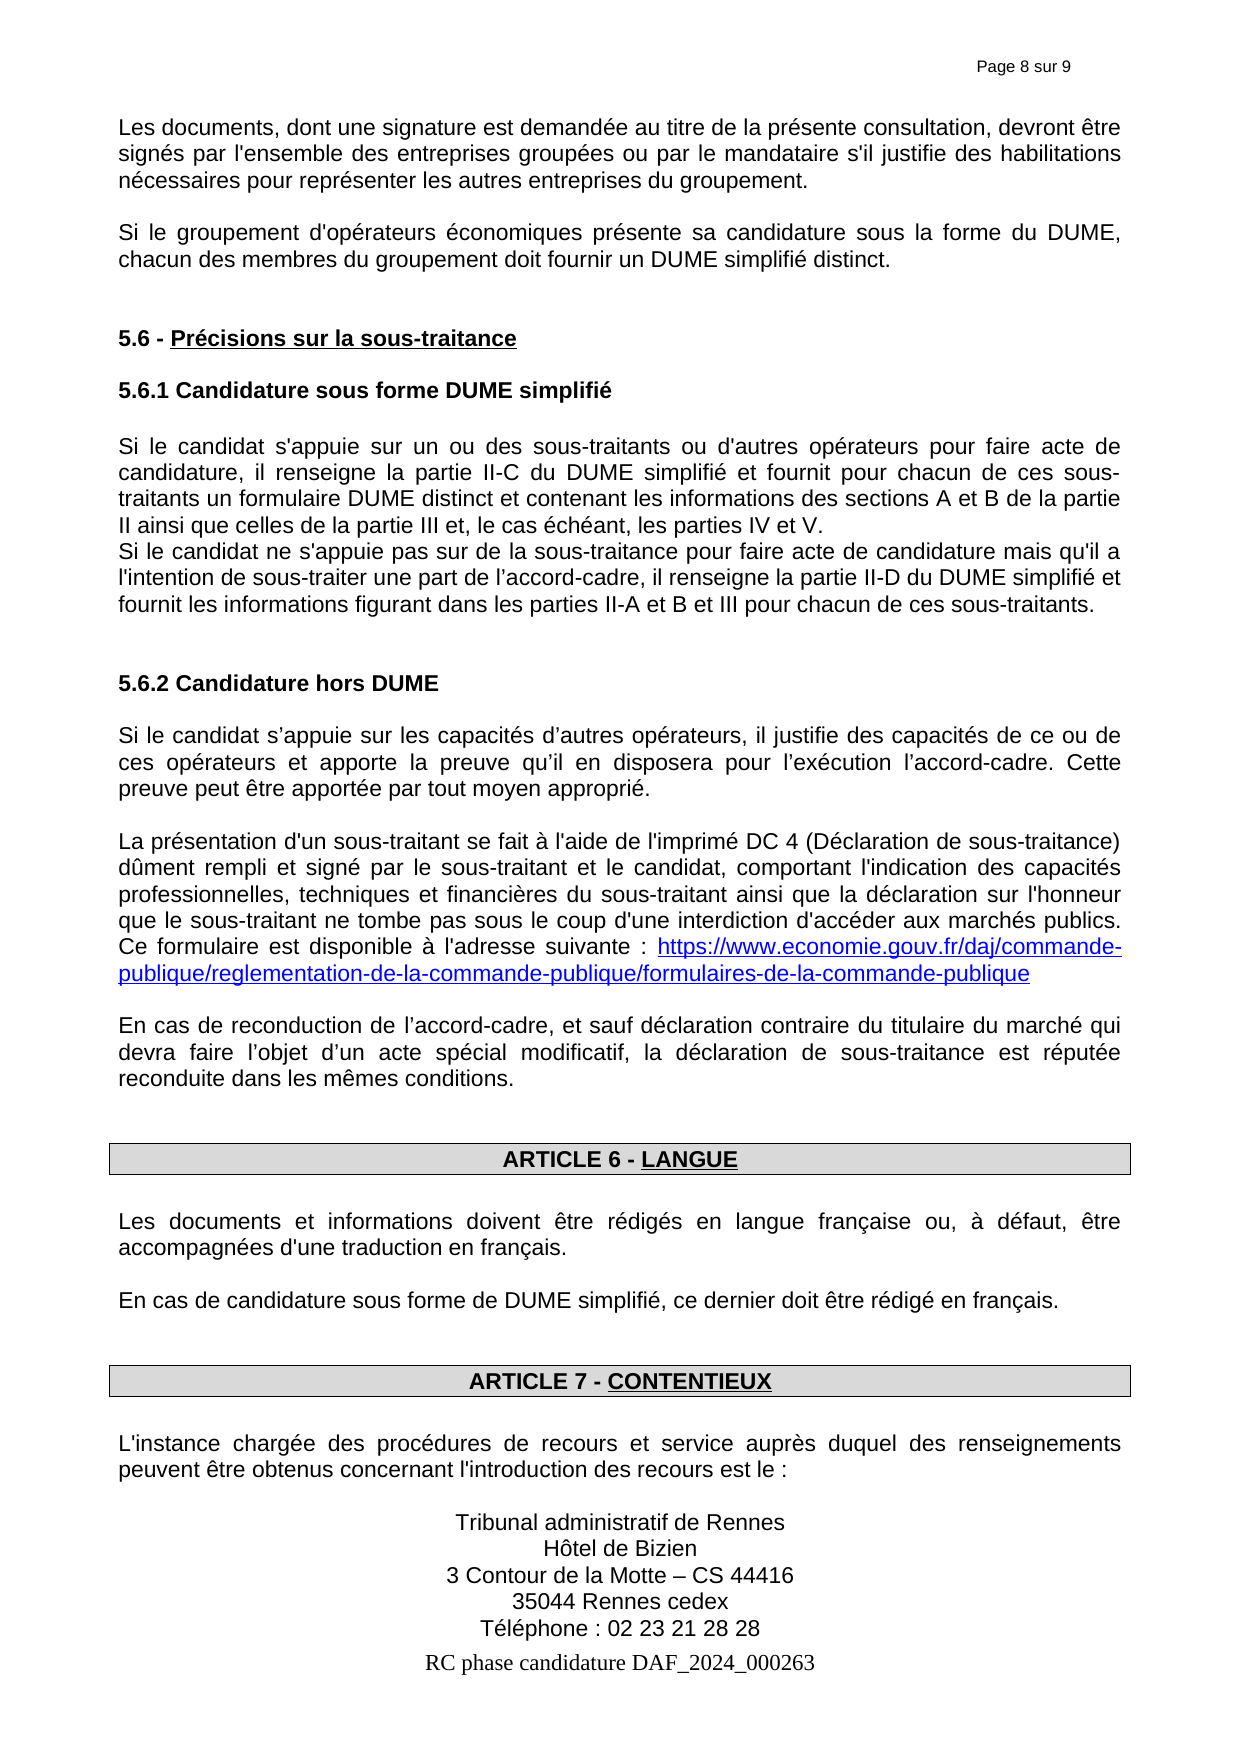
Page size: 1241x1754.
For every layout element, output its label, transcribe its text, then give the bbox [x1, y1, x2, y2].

text 35044 Rennes cedex [118, 1588, 1122, 1614]
text 5.6.2 Candidature hors DUME [118, 670, 1122, 696]
text L'instance chargée des procédures de recours et service auprès duquel des renseignements peuvent être obtenus concernant l'introduction des recours est le : [118, 1430, 1122, 1483]
text En cas de reconduction de l’accord-cadre, et sauf déclaration contraire du titulaire du marché qui devra faire l’objet d’un acte spécial modificatif, la déclaration de sous-traitance est réputée reconduite dans les mêmes conditions. [118, 1012, 1122, 1091]
text Téléphone : 02 23 21 28 28 [118, 1614, 1122, 1641]
text Les documents, dont une signature est demandée au titre de la présente consultation, devront être signés par l'ensemble des entreprises groupées ou par le mandataire s'il justifie des habilitations nécessaires pour représenter les autres entreprises du groupement. [118, 114, 1122, 193]
text Tribunal administratif de Rennes [118, 1509, 1122, 1535]
text Si le candidat ne s'appuie pas sur de la sous-traitance pour faire acte de candidature mais qu'il a l'intention de sous-traiter une part de l’accord-cadre, il renseigne la partie II-D du DUME simplifié et fournit les informations figurant dans les parties II-A et B et III pour chacun de ces sous-traitants. [118, 538, 1122, 617]
text La présentation d'un sous-traitant se fait à l'aide de l'imprimé DC 4 (Déclaration de sous-traitance) dûment rempli et signé par le sous-traitant et le candidat, comportant l'indication des capacités professionnelles, techniques et financières du sous-traitant ainsi que la déclaration sur l'honneur que le sous-traitant ne tombe pas sous le coup d'une interdiction d'accéder aux marchés publics. Ce formulaire est disponible à l'adresse suivante : https://www.economie.gouv.fr/daj/commande-publique/reglementation-de-la-commande-publique/formulaires-de-la-commande-publique [118, 828, 1122, 986]
subtitle Précisions sur la sous-traitance [118, 325, 1122, 351]
text Si le groupement d'opérateurs économiques présente sa candidature sous la forme du DUME, chacun des membres du groupement doit fournir un DUME simplifié distinct. [118, 219, 1122, 272]
subtitle CONTENTIEUX [110, 1366, 1130, 1396]
text Les documents et informations doivent être rédigés en langue française ou, à défaut, être accompagnées d'une traduction en français. [118, 1208, 1122, 1261]
text Si le candidat s’appuie sur les capacités d’autres opérateurs, il justifie des capacités de ce ou de ces opérateurs et apporte la preuve qu’il en disposera pour l’exécution l’accord-cadre. Cette preuve peut être apportée par tout moyen approprié. [118, 722, 1122, 802]
text 3 Contour de la Motte – CS 44416 [118, 1562, 1122, 1588]
text En cas de candidature sous forme de DUME simplifié, ce dernier doit être rédigé en français. [118, 1287, 1122, 1313]
text Hôtel de Bizien [118, 1535, 1122, 1562]
text Si le candidat s'appuie sur un ou des sous-traitants ou d'autres opérateurs pour faire acte de candidature, il renseigne la partie II-C du DUME simplifié et fournit pour chacun de ces sous-traitants un formulaire DUME distinct et contenant les informations des sections A et B de la partie II ainsi que celles de la partie III et, le cas échéant, les parties IV et V. [118, 433, 1122, 538]
subtitle LANGUE [110, 1144, 1130, 1174]
text 5.6.1 Candidature sous forme DUME simplifié [118, 377, 1122, 404]
